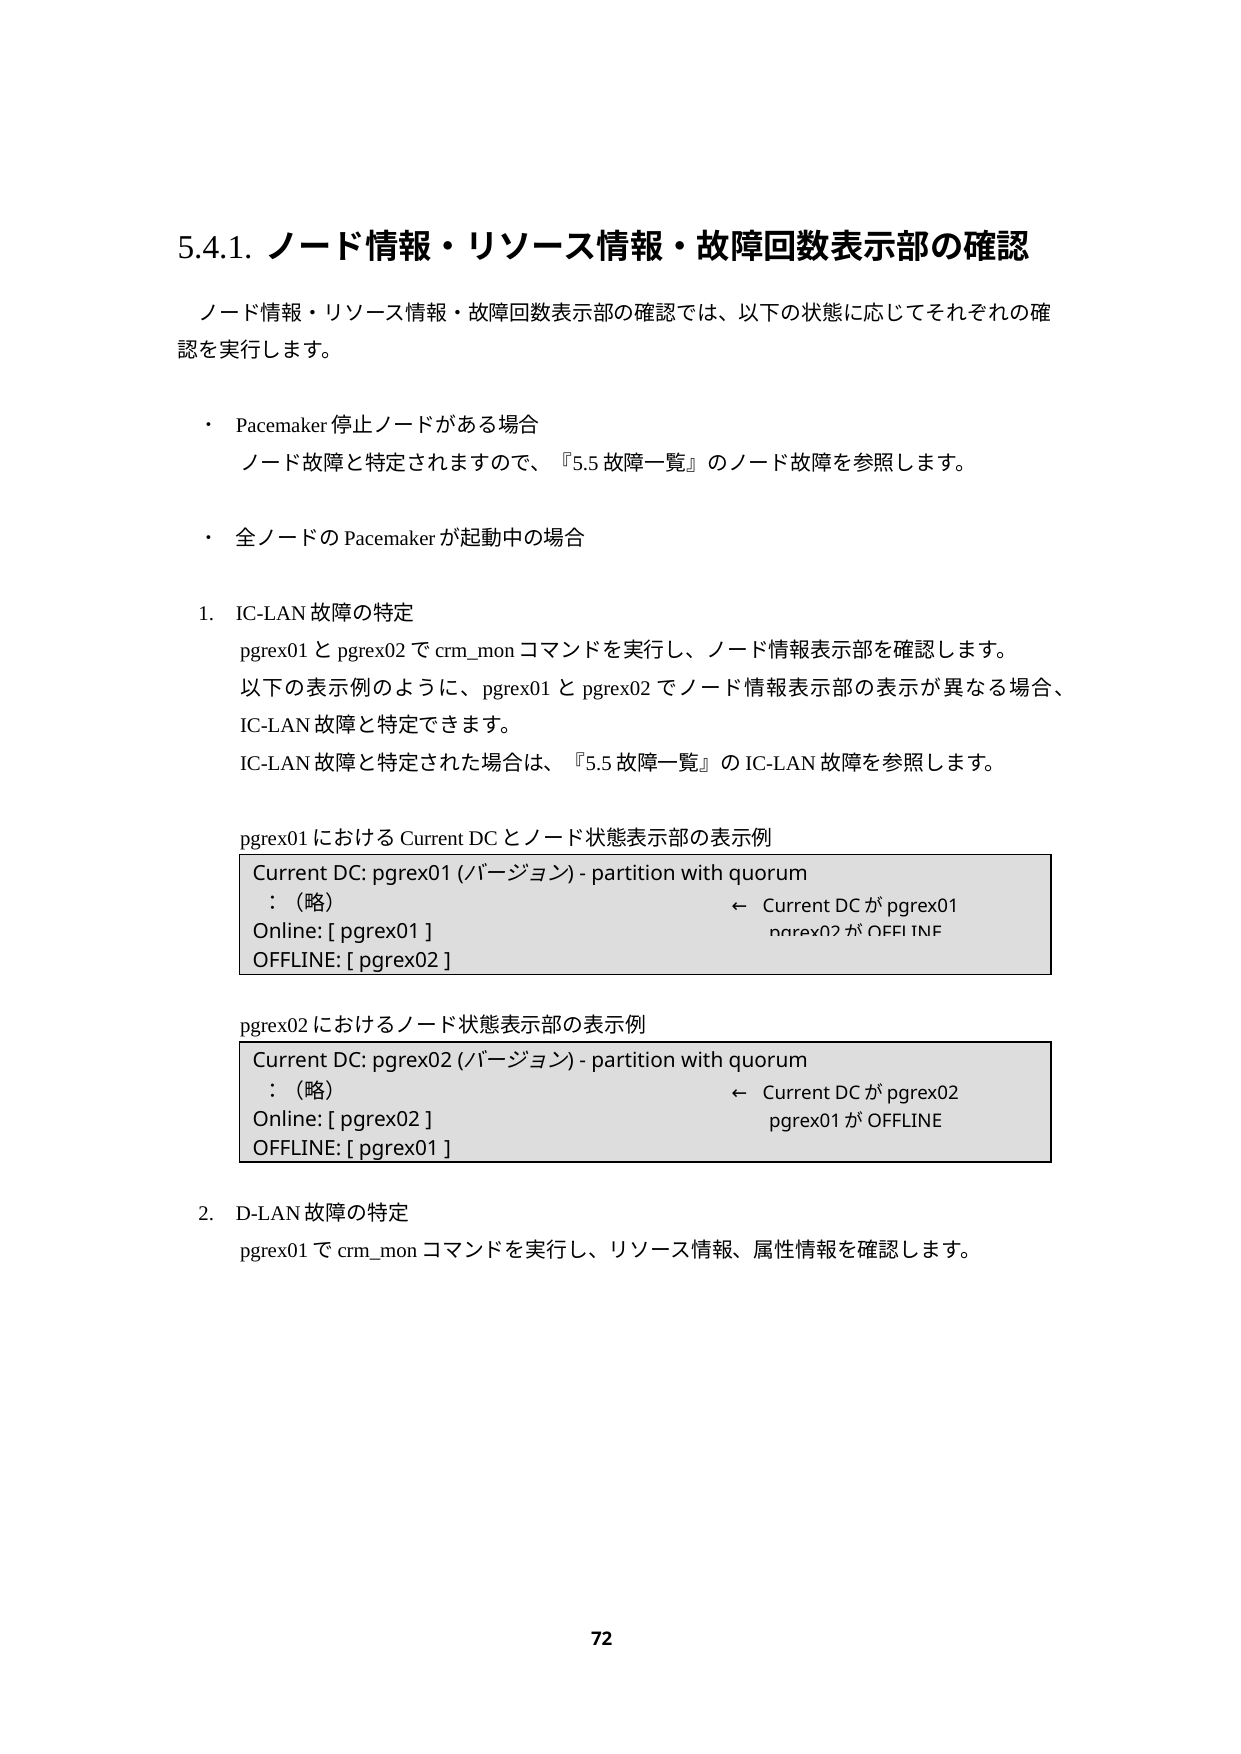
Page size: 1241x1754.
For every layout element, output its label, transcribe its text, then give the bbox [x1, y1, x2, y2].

text pgrex02におけるノード状態表示部の表示例 [240, 1005, 1054, 1042]
list 全ノードのPacemakerが起動中の場合 [198, 517, 1054, 555]
text IC-LAN故障と特定された場合は、『5.5 故障一覧』のIC-LAN故障を参照します。 [240, 742, 1054, 780]
text pgrex01でcrm_monコマンドを実行し、リソース情報、属性情報を確認します。 [240, 1230, 1054, 1267]
text ノード情報・リソース情報・故障回数表示部の確認では、以下の状態に応じてそれぞれの確認を実行します。 [177, 292, 1054, 367]
text ノード故障と特定されますので、『5.5 故障一覧』のノード故障を参照します。 [240, 442, 1054, 480]
list Pacemaker停止ノードがある場合 [198, 405, 1054, 442]
text pgrex01におけるCurrent DCとノード状態表示部の表示例 [240, 817, 1054, 855]
subtitle ノード情報・リソース情報・故障回数表示部の確認 [177, 207, 1063, 282]
list D-LAN故障の特定 [198, 1192, 1054, 1230]
list IC-LAN故障の特定 [198, 592, 1054, 630]
text 以下の表示例のように、pgrex01とpgrex02でノード情報表示部の表示が異なる場合、IC-LAN故障と特定できます。 [240, 667, 1054, 742]
text pgrex01とpgrex02でcrm_monコマンドを実行し、ノード情報表示部を確認します。 [240, 630, 1054, 667]
